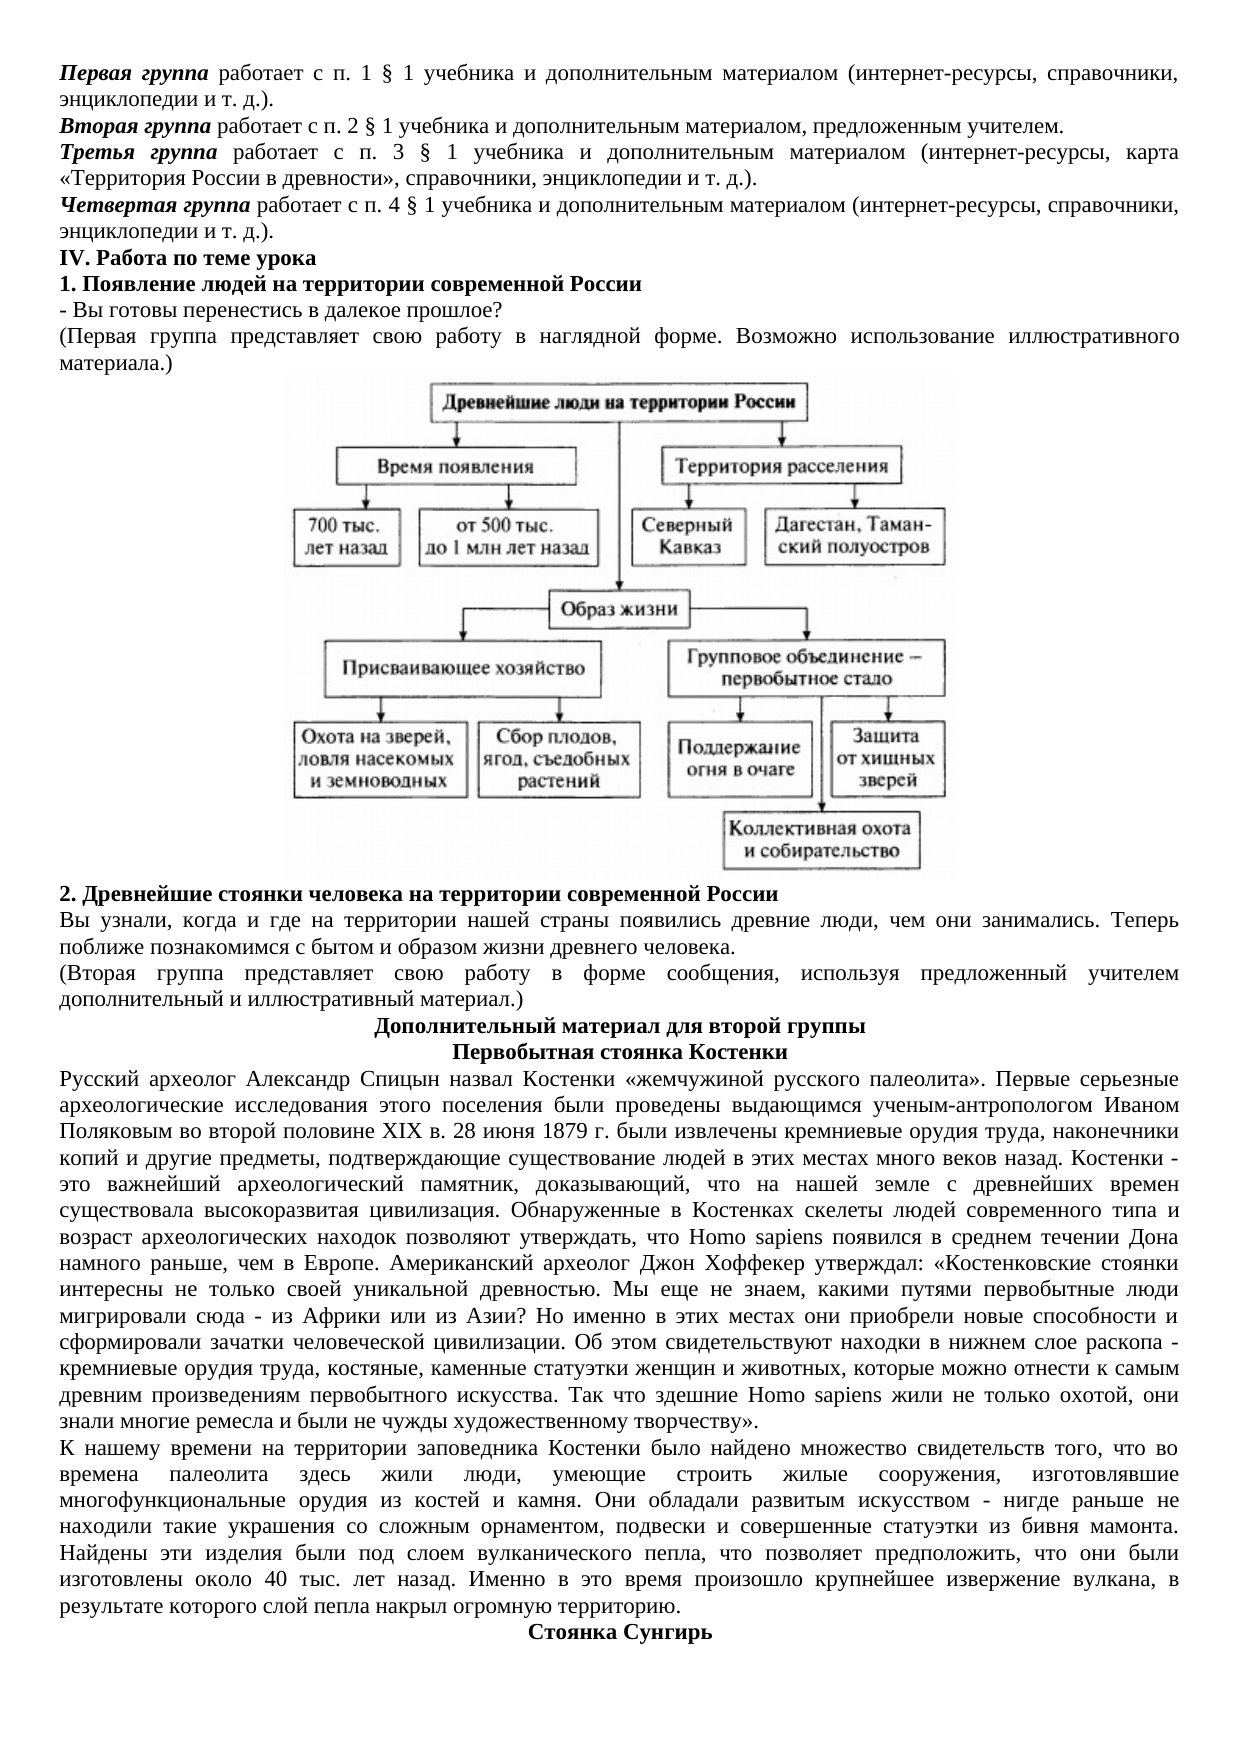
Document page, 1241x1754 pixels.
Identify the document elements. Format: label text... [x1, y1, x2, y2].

text 2. Древнейшие стоянки человека на территории современной России [59, 880, 1181, 906]
text (Вторая группа представляет свою работу в форме сообщения, используя предложенный учителем дополнительный и иллюстративный материал.) [59, 959, 1181, 1012]
text К нашему времени на территории заповедника Костенки было найдено множество свидетельств того, что во времена палеолита здесь жили люди, умеющие строить жилые сооружения, изготовлявшие многофункциональные орудия из костей и камня. Они обладали развитым искусством - нигде раньше не находили такие украшения со сложным орнаментом, подвески и совершенные статуэтки из бивня мамонта. Найдены эти изделия были под слоем вулканического пепла, что позволяет предположить, что они были изготовлены около 40 тыс. лет назад. Именно в это время произошло крупнейшее извержение вулкана, в результате которого слой пепла накрыл огромную территорию. [59, 1433, 1181, 1618]
text Вторая группа работает с п. 2 § 1 учебника и дополнительным материалом, предложенным учителем. [59, 112, 1181, 138]
text IV. Работа по теме урока [59, 243, 1181, 270]
text Вы узнали, когда и где на территории нашей страны появились древние люди, чем они занимались. Теперь поближе познакомимся с бытом и образом жизни древнего человека. [59, 906, 1181, 959]
text Дополнительный материал для второй группы [59, 1012, 1181, 1038]
text Первая группа работает с п. 1 § 1 учебника и дополнительным материалом (интернет-ресурсы, справочники, энциклопедии и т. д.). [59, 59, 1181, 112]
text - Вы готовы перенестись в далекое прошлое? [59, 296, 1181, 323]
text Четвертая группа работает с п. 4 § 1 учебника и дополнительным материалом (интернет-ресурсы, справочники, энциклопедии и т. д.). [59, 191, 1181, 243]
text (Первая группа представляет свою работу в наглядной форме. Возможно использование иллюстративного материала.) [59, 323, 1181, 375]
text Стоянка Сунгирь [59, 1618, 1181, 1644]
picture [283, 375, 957, 880]
text 1. Появление людей на территории современной России [59, 270, 1181, 296]
text Третья группа работает с п. 3 § 1 учебника и дополнительным материалом (интернет-ресурсы, карта «Территория России в древности», справочники, энциклопедии и т. д.). [59, 138, 1181, 191]
text Первобытная стоянка Костенки [59, 1038, 1181, 1064]
text Русский археолог Александр Спицын назвал Костенки «жемчужиной русского палеолита». Первые серьезные археологические исследования этого поселения были проведены выдающимся ученым-антропологом Иваном Поляковым во второй половине XIX в. 28 июня 1879 г. были извлечены кремниевые орудия труда, наконечники копий и другие предметы, подтверждающие существование людей в этих местах много веков назад. Костенки - это важнейший археологический памятник, доказывающий, что на нашей земле с древнейших времен существовала высокоразвитая цивилизация. Обнаруженные в Костенках скелеты людей современного типа и возраст археологических находок позволяют утверждать, что Homo sapiens появился в среднем течении Дона намного раньше, чем в Европе. Американский археолог Джон Хоффекер утверждал: «Костенковские стоянки интересны не только своей уникальной древностью. Мы еще не знаем, какими путями первобытные люди мигрировали сюда - из Африки или из Азии? Но именно в этих местах они приобрели новые способности и сформировали зачатки человеческой цивилизации. Об этом свидетельствуют находки в нижнем слое раскопа - кремниевые орудия труда, костяные, каменные статуэтки женщин и животных, которые можно отнести к самым древним произведениям первобытного искусства. Так что здешние Homo sapiens жили не только охотой, они знали многие ремесла и были не чужды художественному творчеству». [59, 1064, 1181, 1433]
